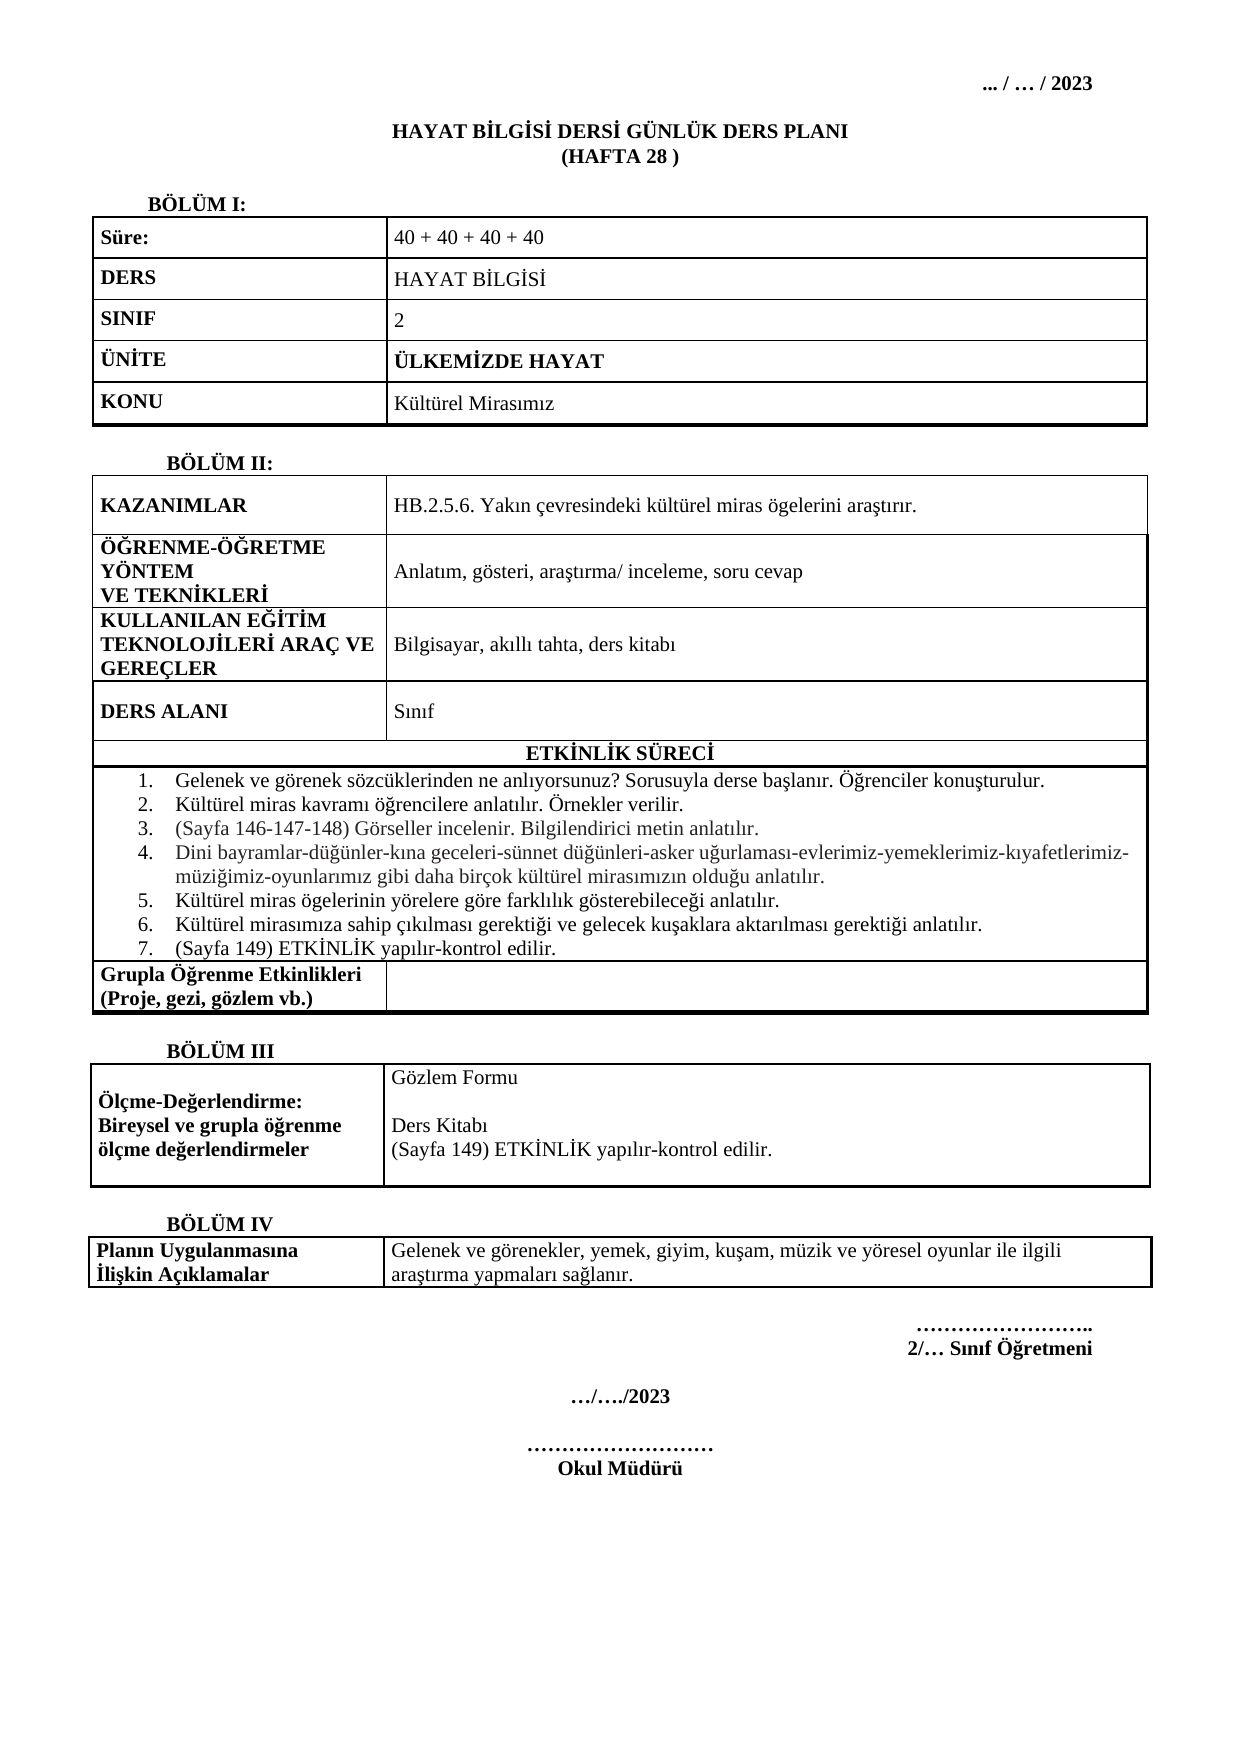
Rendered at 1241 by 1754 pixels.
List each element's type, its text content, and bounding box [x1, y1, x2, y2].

text BÖLÜM II: [148, 451, 1092, 475]
text ……………………… [148, 1432, 1092, 1456]
text …………………….. [148, 1312, 1092, 1336]
table_cell KULLANILAN EĞİTİM TEKNOLOJİLERİ ARAÇ VE GEREÇLER [93, 608, 386, 680]
table_cell Kültürel Mirasımız [388, 383, 1146, 422]
table_cell Anlatım, gösteri, araştırma/ inceleme, soru cevap [387, 535, 1146, 607]
text 2/… Sınıf Öğretmeni [148, 1336, 1092, 1360]
table_cell ÜLKEMİZDE HAYAT [388, 341, 1146, 381]
table_header Ölçme-Değerlendirme: Bireysel ve grupla öğrenme ölçme değerlendirmeler [92, 1065, 383, 1185]
table_cell KONU [94, 383, 386, 422]
table_cell DERS [94, 259, 386, 298]
table_header Gelenek ve görenekler, yemek, giyim, kuşam, müzik ve yöresel oyunlar ile ilgili araştırma yapmaları sağlanır. [385, 1238, 1150, 1286]
text ... / … / 2023 [148, 71, 1092, 95]
table_cell Grupla Öğrenme Etkinlikleri (Proje, gezi, gözlem vb.) [94, 962, 386, 1010]
table_cell Gelenek ve görenek sözcüklerinden ne anlıyorsunuz? Sorusuyla derse başlanır. Öğrenciler konuşturulur. Kültürel miras kavramı öğrencilere anlatılır. Örnekler verilir. (Sayfa 146-147-148) Görseller incelenir. Bilgilendirici metin anlatılır. Dini bayramlar-düğünler-kına geceleri-sünnet düğünleri-asker uğurlaması-evlerimiz-yemeklerimiz-kıyafetlerimiz-müziğimiz-oyunlarımız gibi daha birçok kültürel mirasımızın olduğu anlatılır. Kültürel miras ögelerinin yörelere göre farklılık gösterebileceği anlatılır. Kültürel mirasımıza sahip çıkılması gerektiği ve gelecek kuşaklara aktarılması gerektiği anlatılır. (Sayfa 149) ETKİNLİK yapılır-kontrol edilir. [94, 768, 1146, 960]
subtitle BÖLÜM IV [148, 1212, 1092, 1236]
text HAYAT BİLGİSİ DERSİ GÜNLÜK DERS PLANI [148, 119, 1092, 143]
table_cell Bilgisayar, akıllı tahta, ders kitabı [387, 608, 1146, 680]
table_header KAZANIMLAR [93, 476, 386, 534]
table_cell ÜNİTE [94, 341, 386, 381]
table_cell DERS ALANI [94, 682, 386, 740]
table_cell Sınıf [387, 682, 1146, 740]
table_header HB.2.5.6. Yakın çevresindeki kültürel miras ögelerini araştırır. [387, 476, 1147, 534]
table_cell SINIF [94, 300, 386, 340]
table_cell [387, 962, 1146, 1010]
text …/…./2023 [148, 1384, 1092, 1408]
table_cell ÖĞRENME-ÖĞRETME YÖNTEM VE TEKNİKLERİ [93, 535, 386, 607]
text BÖLÜM I: [148, 192, 1092, 216]
table_header Planın Uygulanmasına İlişkin Açıklamalar [90, 1238, 383, 1286]
table_cell 2 [388, 300, 1146, 340]
table_header 40 + 40 + 40 + 40 [388, 218, 1146, 257]
table_cell ETKİNLİK SÜRECİ [94, 741, 1146, 765]
subtitle BÖLÜM III [148, 1039, 1092, 1063]
text Okul Müdürü [148, 1456, 1092, 1480]
table_header Süre: [94, 218, 386, 257]
table_cell HAYAT BİLGİSİ [388, 259, 1146, 298]
text (HAFTA 28 ) [148, 143, 1092, 168]
table_header Gözlem Formu Ders Kitabı (Sayfa 149) ETKİNLİK yapılır-kontrol edilir. [385, 1065, 1149, 1185]
